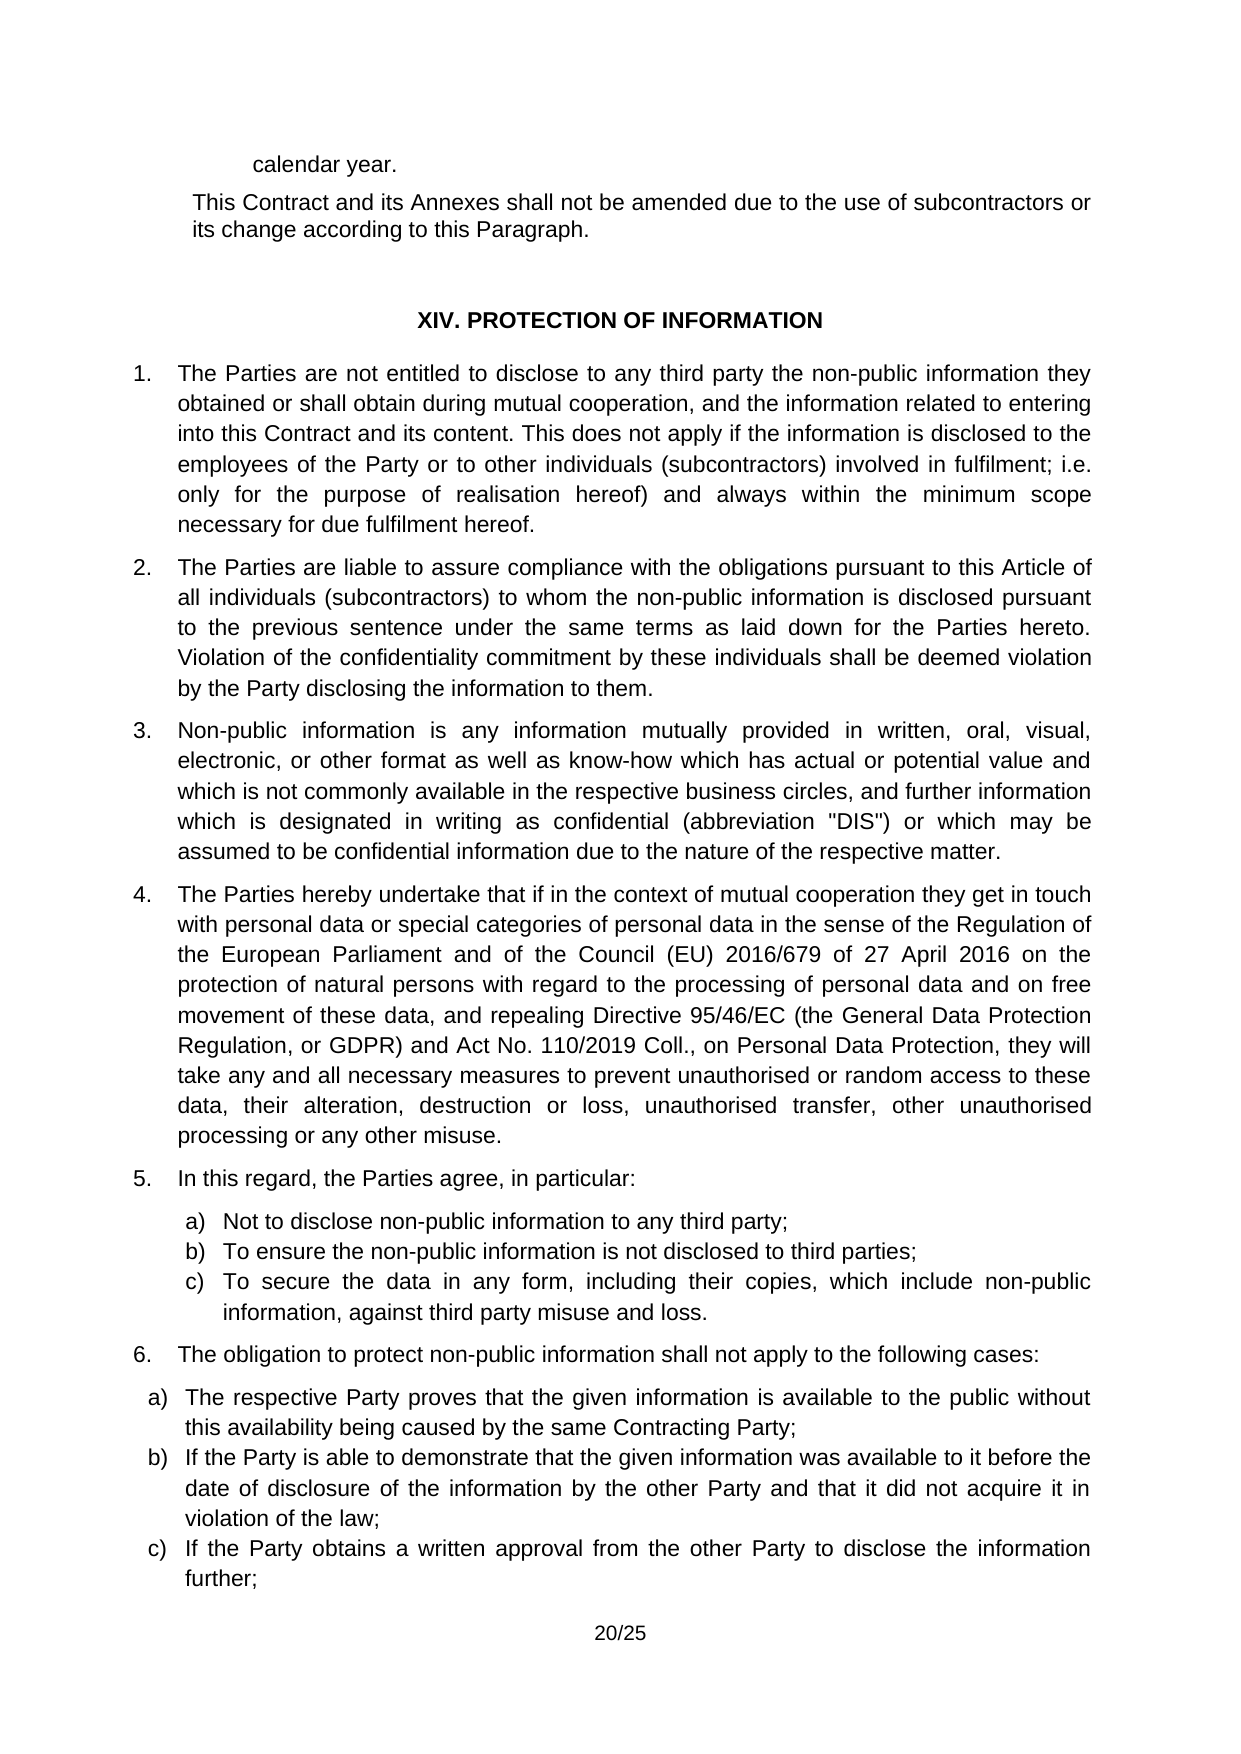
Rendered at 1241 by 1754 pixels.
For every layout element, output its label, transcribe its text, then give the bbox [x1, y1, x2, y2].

list To secure the data in any form, including their copies, which include non-public information, against third party misuse and loss. [185, 1268, 1092, 1325]
list In this regard, the Parties agree, in particular: [133, 1165, 1092, 1192]
text This Contract and its Annexes shall not be amended due to the use of subcontractors or its change according to this Paragraph. [192, 189, 1092, 242]
list If the Party is able to demonstrate that the given information was available to it before the date of disclosure of the information by the other Party and that it did not acquire it in violation of the law; [148, 1444, 1092, 1531]
text XIV. PROTECTION OF INFORMATION [148, 307, 1092, 334]
list To ensure the non-public information is not disclosed to third parties; [185, 1238, 1092, 1264]
list The Parties hereby undertake that if in the context of mutual cooperation they get in touch with personal data or special categories of personal data in the sense of the Regulation of the European Parliament and of the Council (EU) 2016/679 of 27 April 2016 on the protection of natural persons with regard to the processing of personal data and on free movement of these data, and repealing Directive 95/46/EC (the General Data Protection Regulation, or GDPR) and Act No. 110/2019 Coll., on Personal Data Protection, they will take any and all necessary measures to prevent unauthorised or random access to these data, their alteration, destruction or loss, unauthorised transfer, other unauthorised processing or any other misuse. [133, 881, 1092, 1149]
list The respective Party proves that the given information is available to the public without this availability being caused by the same Contracting Party; [148, 1384, 1092, 1441]
list The Parties are liable to assure compliance with the obligations pursuant to this Article of all individuals (subcontractors) to whom the non-public information is disclosed pursuant to the previous sentence under the same terms as laid down for the Parties hereto. Violation of the confidentiality commitment by these individuals shall be deemed violation by the Party disclosing the information to them. [133, 554, 1092, 701]
list The Parties are not entitled to disclose to any third party the non-public information they obtained or shall obtain during mutual cooperation, and the information related to entering into this Contract and its content. This does not apply if the information is disclosed to the employees of the Party or to other individuals (subcontractors) involved in fulfilment; i.e. only for the purpose of realisation hereof) and always within the minimum scope necessary for due fulfilment hereof. [133, 360, 1092, 537]
list Not to disclose non-public information to any third party; [185, 1208, 1092, 1234]
list The obligation to protect non-public information shall not apply to the following cases: [133, 1341, 1092, 1368]
list Non-public information is any information mutually provided in written, oral, visual, electronic, or other format as well as know-how which has actual or potential value and which is not commonly available in the respective business circles, and further information which is designated in writing as confidential (abbreviation "DIS") or which may be assumed to be confidential information due to the nature of the respective matter. [133, 717, 1092, 864]
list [215, 148, 1092, 177]
list If the Party obtains a written approval from the other Party to disclose the information further; [148, 1535, 1092, 1592]
